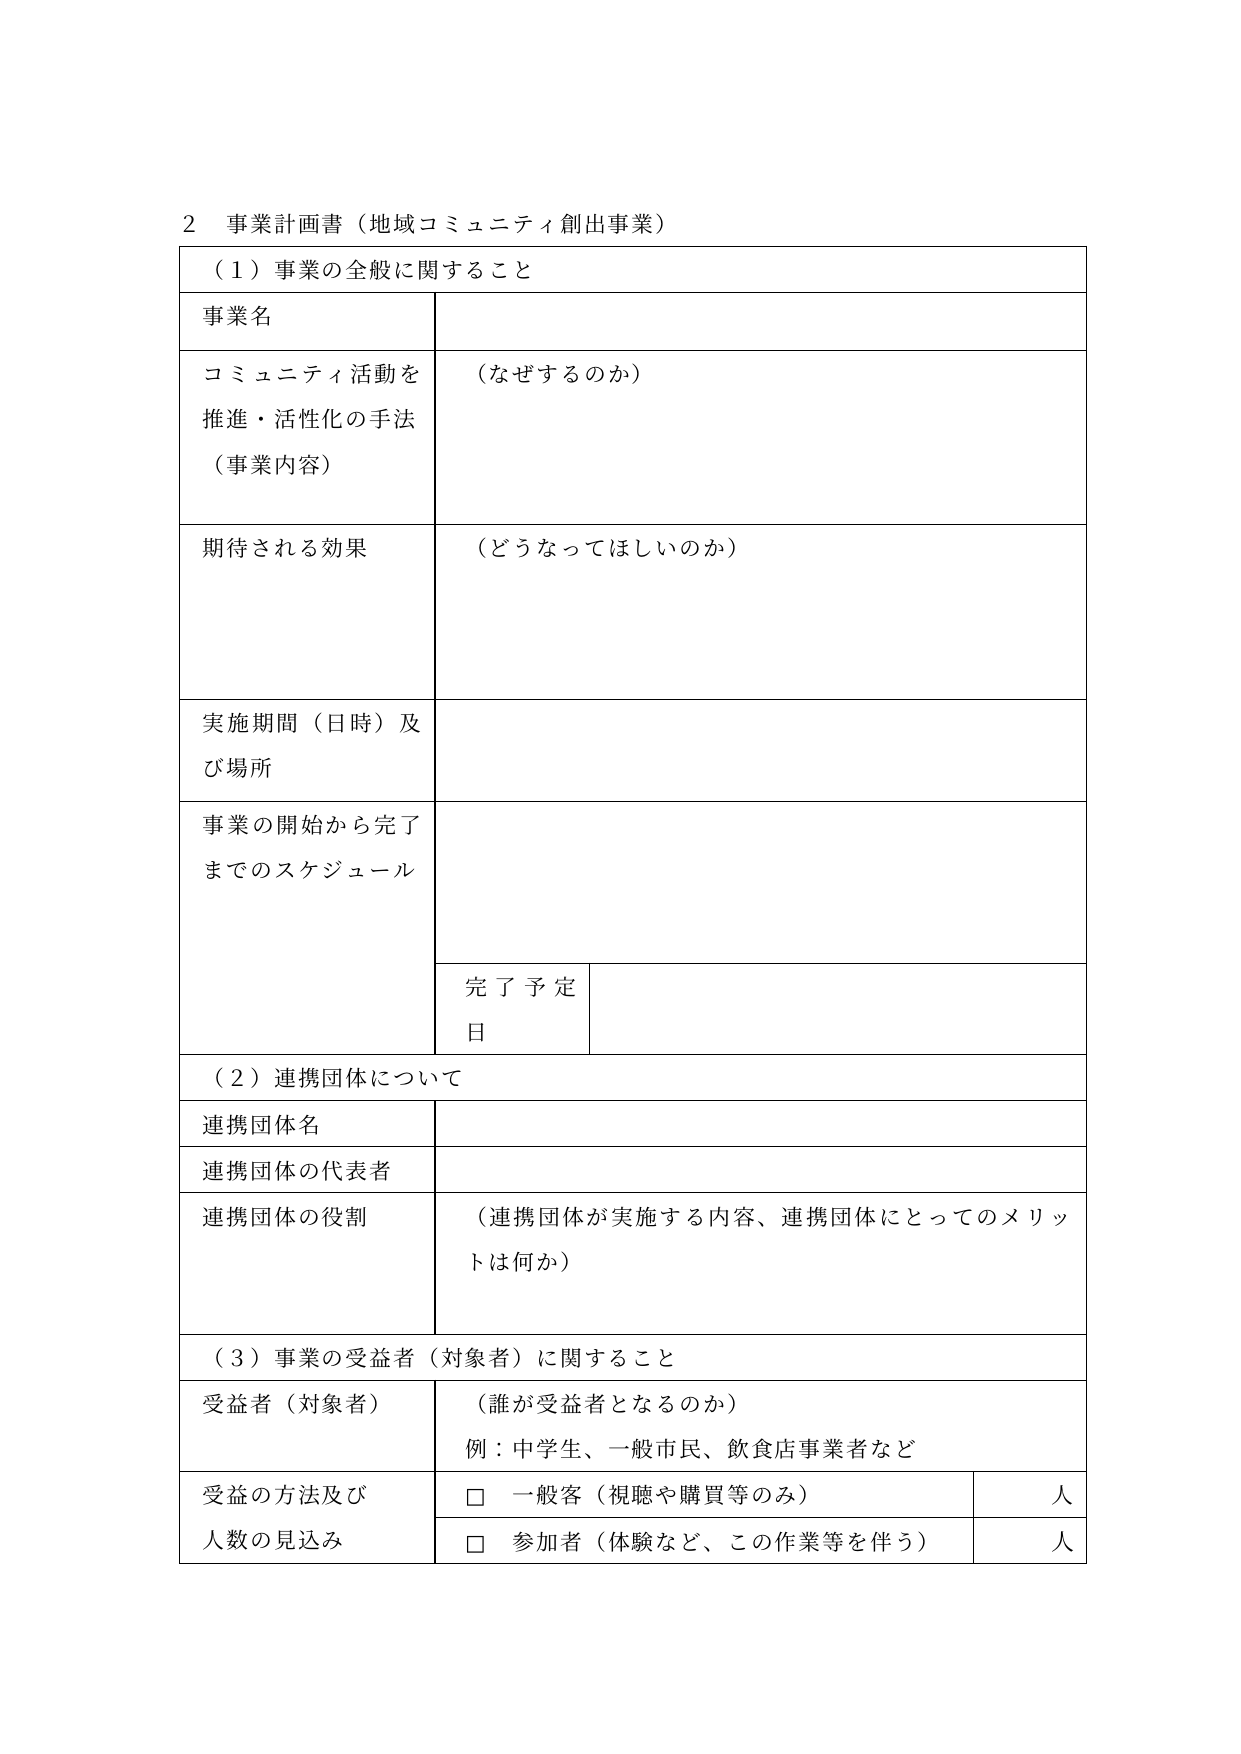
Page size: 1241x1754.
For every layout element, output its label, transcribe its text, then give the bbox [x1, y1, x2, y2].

table_cell （どうなってほしいのか） [436, 525, 1086, 699]
table_cell コミュニティ活動を推進・活性化の手法 （事業内容） [180, 351, 434, 523]
table_cell □参加者（体験など、この作業等を伴う） [436, 1518, 973, 1563]
table_cell （２）連携団体について [180, 1055, 1086, 1100]
table_cell （誰が受益者となるのか） 例：中学生、一般市民、飲食店事業者など [436, 1381, 1086, 1471]
table_cell [436, 1147, 1086, 1192]
table_cell [436, 700, 1086, 801]
table_cell 事業名 [180, 293, 434, 350]
table_cell [436, 802, 1086, 963]
table_cell 連携団体の代表者 [180, 1147, 434, 1192]
table_cell 受益の方法及び 人数の見込み [180, 1472, 434, 1563]
table_cell 実施期間（日時）及び場所 [180, 700, 434, 801]
table_cell 人 [974, 1472, 1086, 1517]
table_cell [590, 964, 1086, 1054]
table_cell 連携団体の役割 [180, 1193, 434, 1333]
table_cell 人 [974, 1518, 1086, 1563]
table_cell （連携団体が実施する内容、連携団体にとってのメリットは何か） [436, 1193, 1086, 1333]
table_cell 事業の開始から完了までのスケジュール [180, 802, 434, 1054]
table_cell 完了予定日 [436, 964, 589, 1054]
table_cell （なぜするのか） [436, 351, 1086, 523]
table_cell 期待される効果 [180, 525, 434, 699]
table_cell □一般客（視聴や購買等のみ） [436, 1472, 973, 1517]
table_cell 連携団体名 [180, 1101, 434, 1146]
table_header （１）事業の全般に関すること [180, 247, 1086, 292]
table_cell 受益者（対象者） [180, 1381, 434, 1471]
table_cell [436, 293, 1086, 350]
table_cell （３）事業の受益者（対象者）に関すること [180, 1335, 1086, 1379]
text ２ 事業計画書（地域コミュニティ創出事業） [179, 200, 1061, 246]
table_cell [436, 1101, 1086, 1146]
